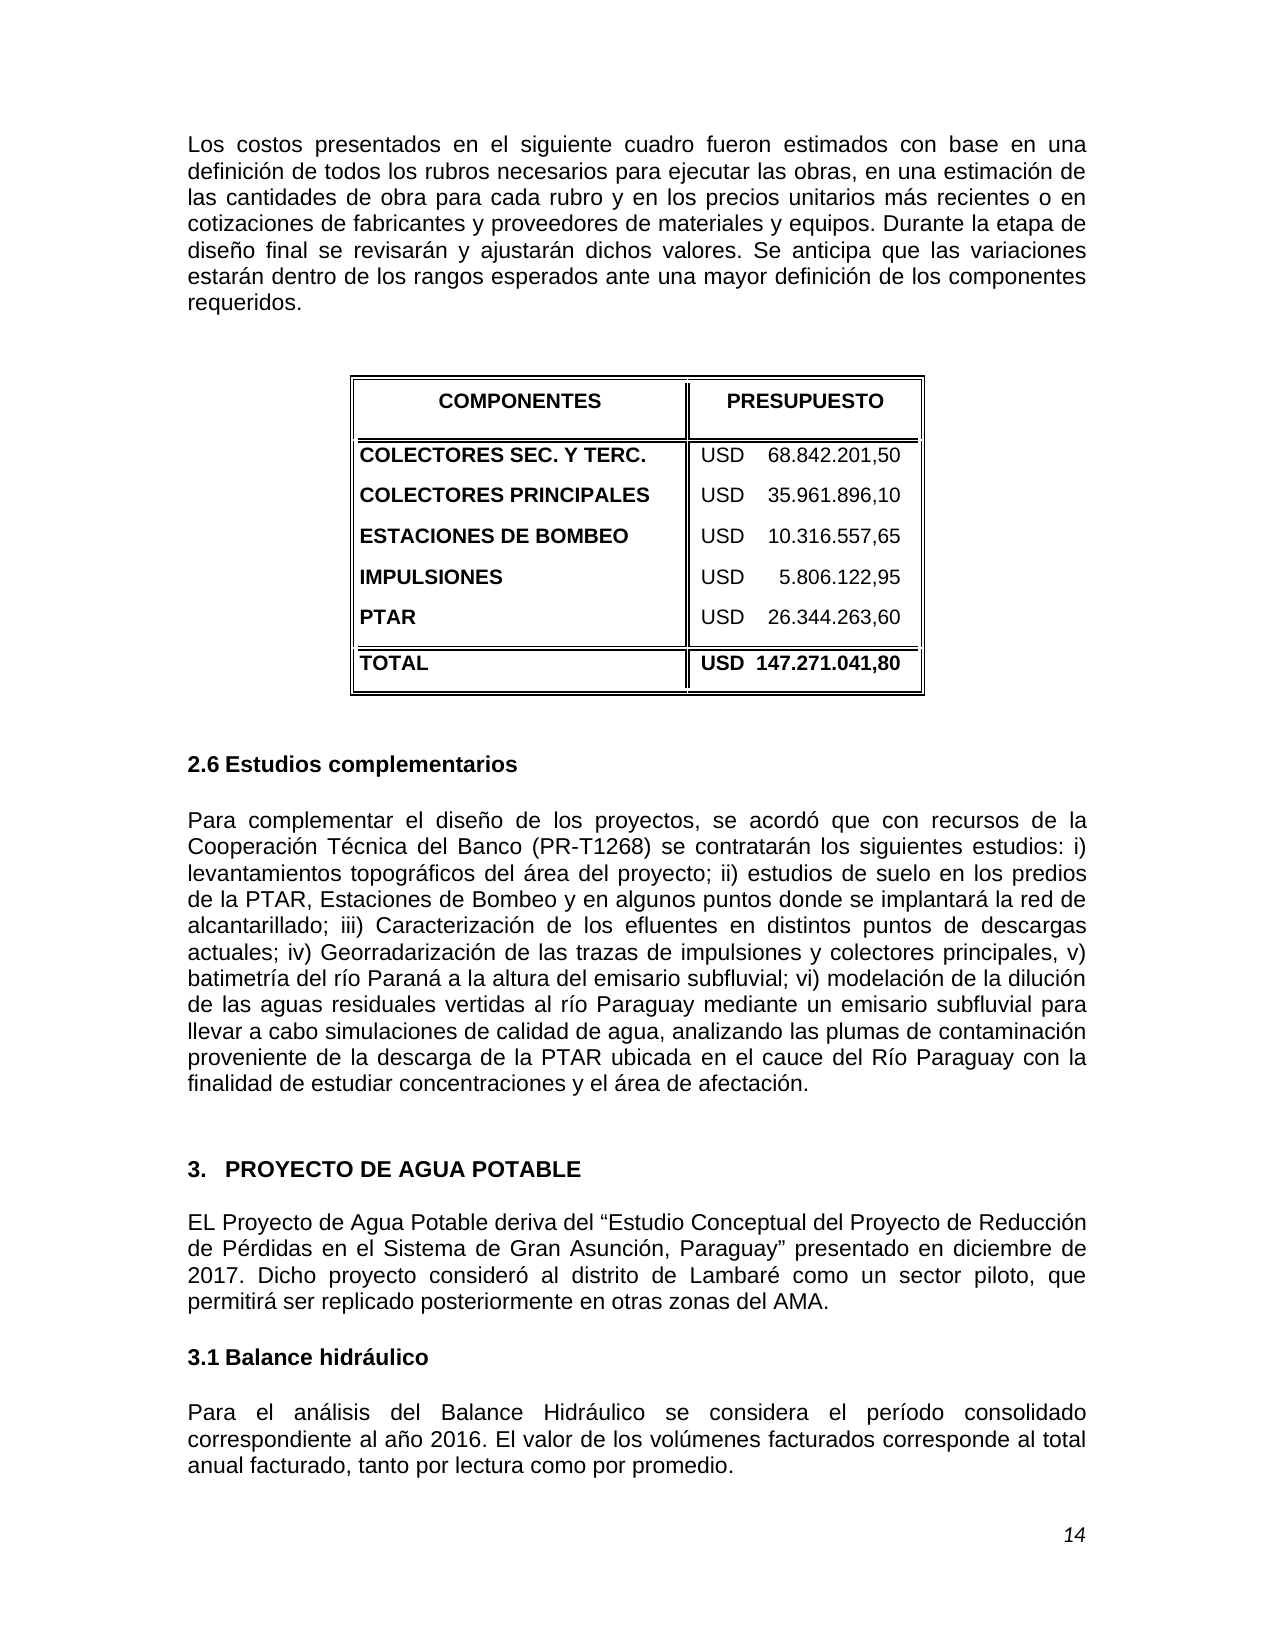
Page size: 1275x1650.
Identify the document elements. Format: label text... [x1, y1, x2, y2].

table_cell IMPULSIONES [354, 565, 685, 605]
table_cell PTAR [354, 605, 685, 646]
text EL Proyecto de Agua Potable deriva del “Estudio Conceptual del Proyecto de Reducción de Pérdidas en el Sistema de Gran Asunción, Paraguay” presentado en diciembre de 2017. Dicho proyecto consideró al distrito de Lambaré como un sector piloto, que permitirá ser replicado posteriormente en otras zonas del AMA. [187, 1209, 1087, 1314]
table_cell USD 5.806.122,95 [690, 565, 921, 605]
table_cell USD 147.271.041,80 [688, 646, 923, 691]
text Para complementar el diseño de los proyectos, se acordó que con recursos de la Cooperación Técnica del Banco (PR-T1268) se contratarán los siguientes estudios: i) levantamientos topográficos del área del proyecto; ii) estudios de suelo en los predios de la PTAR, Estaciones de Bombeo y en algunos puntos donde se implantará la red de alcantarillado; iii) Caracterización de los efluentes en distintos puntos de descargas actuales; iv) Georradarización de las trazas de impulsiones y colectores principales, v) batimetría del río Paraná a la altura del emisario subfluvial; vi) modelación de la dilución de las aguas residuales vertidas al río Paraguay mediante un emisario subfluvial para llevar a cabo simulaciones de calidad de agua, analizando las plumas de contaminación proveniente de la descarga de la PTAR ubicada en el cauce del Río Paraguay con la finalidad de estudiar concentraciones y el área de afectación. [187, 807, 1087, 1097]
table_cell ESTACIONES DE BOMBEO [354, 524, 685, 564]
table_cell COLECTORES PRINCIPALES [354, 483, 685, 524]
table_cell COLECTORES SEC. Y TERC. [352, 438, 687, 483]
table_cell USD 26.344.263,60 [690, 605, 921, 646]
table_cell USD 68.842.201,50 [688, 438, 923, 483]
list Estudios complementarios [187, 751, 1087, 778]
list Balance hidráulico [187, 1344, 1087, 1370]
text Los costos presentados en el siguiente cuadro fueron estimados con base en una definición de todos los rubros necesarios para ejecutar las obras, en una estimación de las cantidades de obra para cada rubro y en los precios unitarios más recientes o en cotizaciones de fabricantes y proveedores de materiales y equipos. Durante la etapa de diseño final se revisarán y ajustarán dichos valores. Se anticipa que las variaciones estarán dentro de los rangos esperados ante una mayor definición de los componentes requeridos. [187, 131, 1087, 316]
table_cell USD 35.961.896,10 [690, 483, 921, 524]
table_cell USD 10.316.557,65 [690, 524, 921, 564]
table_header COMPONENTES [354, 380, 687, 438]
list PROYECTO DE AGUA POTABLE [187, 1156, 1087, 1183]
table_cell TOTAL [352, 646, 687, 691]
text Para el análisis del Balance Hidráulico se considera el período consolidado correspondiente al año 2016. El valor de los volúmenes facturados corresponde al total anual facturado, tanto por lectura como por promedio. [187, 1399, 1087, 1478]
table_header PRESUPUESTO [688, 380, 921, 438]
